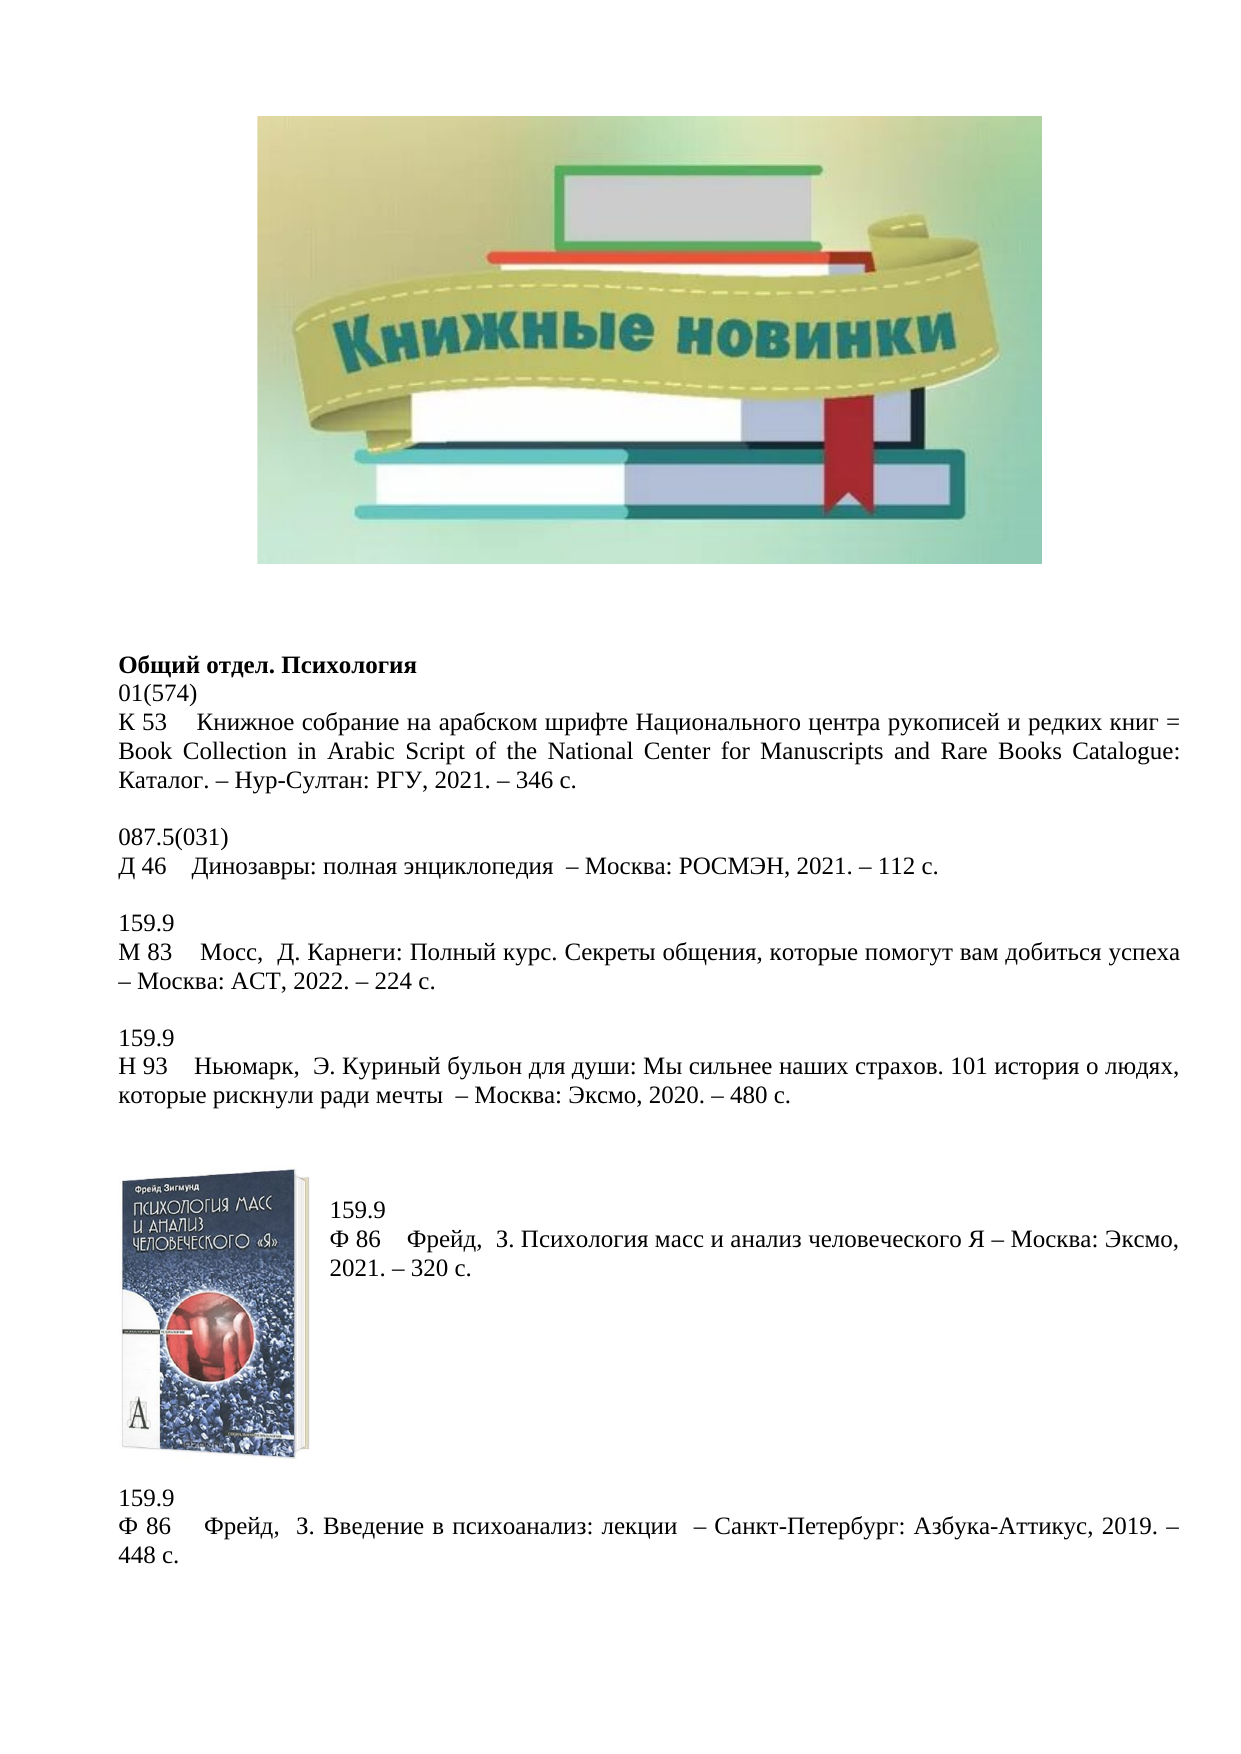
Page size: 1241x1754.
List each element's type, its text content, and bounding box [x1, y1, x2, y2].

text 01(574) [118, 678, 1181, 707]
text 087.5(031) [118, 822, 1181, 851]
picture [257, 116, 1042, 564]
text Общий отдел. Психология [118, 650, 1181, 678]
text Ф 86 Фрейд, З. Психология масс и анализ человеческого Я – Москва: Эксмо, 2021. – 320 с. [311, 1224, 1181, 1281]
text К 53 Книжное собрание на арабском шрифте Национального центра рукописей и редких книг = Book Collection in Arabic Script of the National Center for Manuscripts and Rare Books Catalogue: Каталог. – Нур-Султан: РГУ, 2021. – 346 с. [118, 707, 1181, 793]
text 159.9 [118, 908, 1181, 937]
text 159.9 [311, 1195, 1181, 1224]
text М 83 Мосс, Д. Карнеги: Полный курс. Секреты общения, которые помогут вам добиться успеха – Москва: АСТ, 2022. – 224 с. [118, 937, 1181, 995]
text Д 46 Динозавры: полная энциклопедия – Москва: РОСМЭН, 2021. – 112 с. [118, 851, 1181, 880]
picture [118, 1166, 311, 1461]
text 159.9 [118, 1023, 1181, 1051]
text Н 93 Ньюмарк, Э. Куриный бульон для души: Мы сильнее наших страхов. 101 история о людях, которые рискнули ради мечты – Москва: Эксмо, 2020. – 480 с. [118, 1051, 1181, 1109]
text Ф 86 Фрейд, З. Введение в психоанализ: лекции – Санкт-Петербург: Азбука-Аттикус, 2019. – 448 с. [118, 1511, 1181, 1569]
text 159.9 [118, 1483, 1181, 1511]
